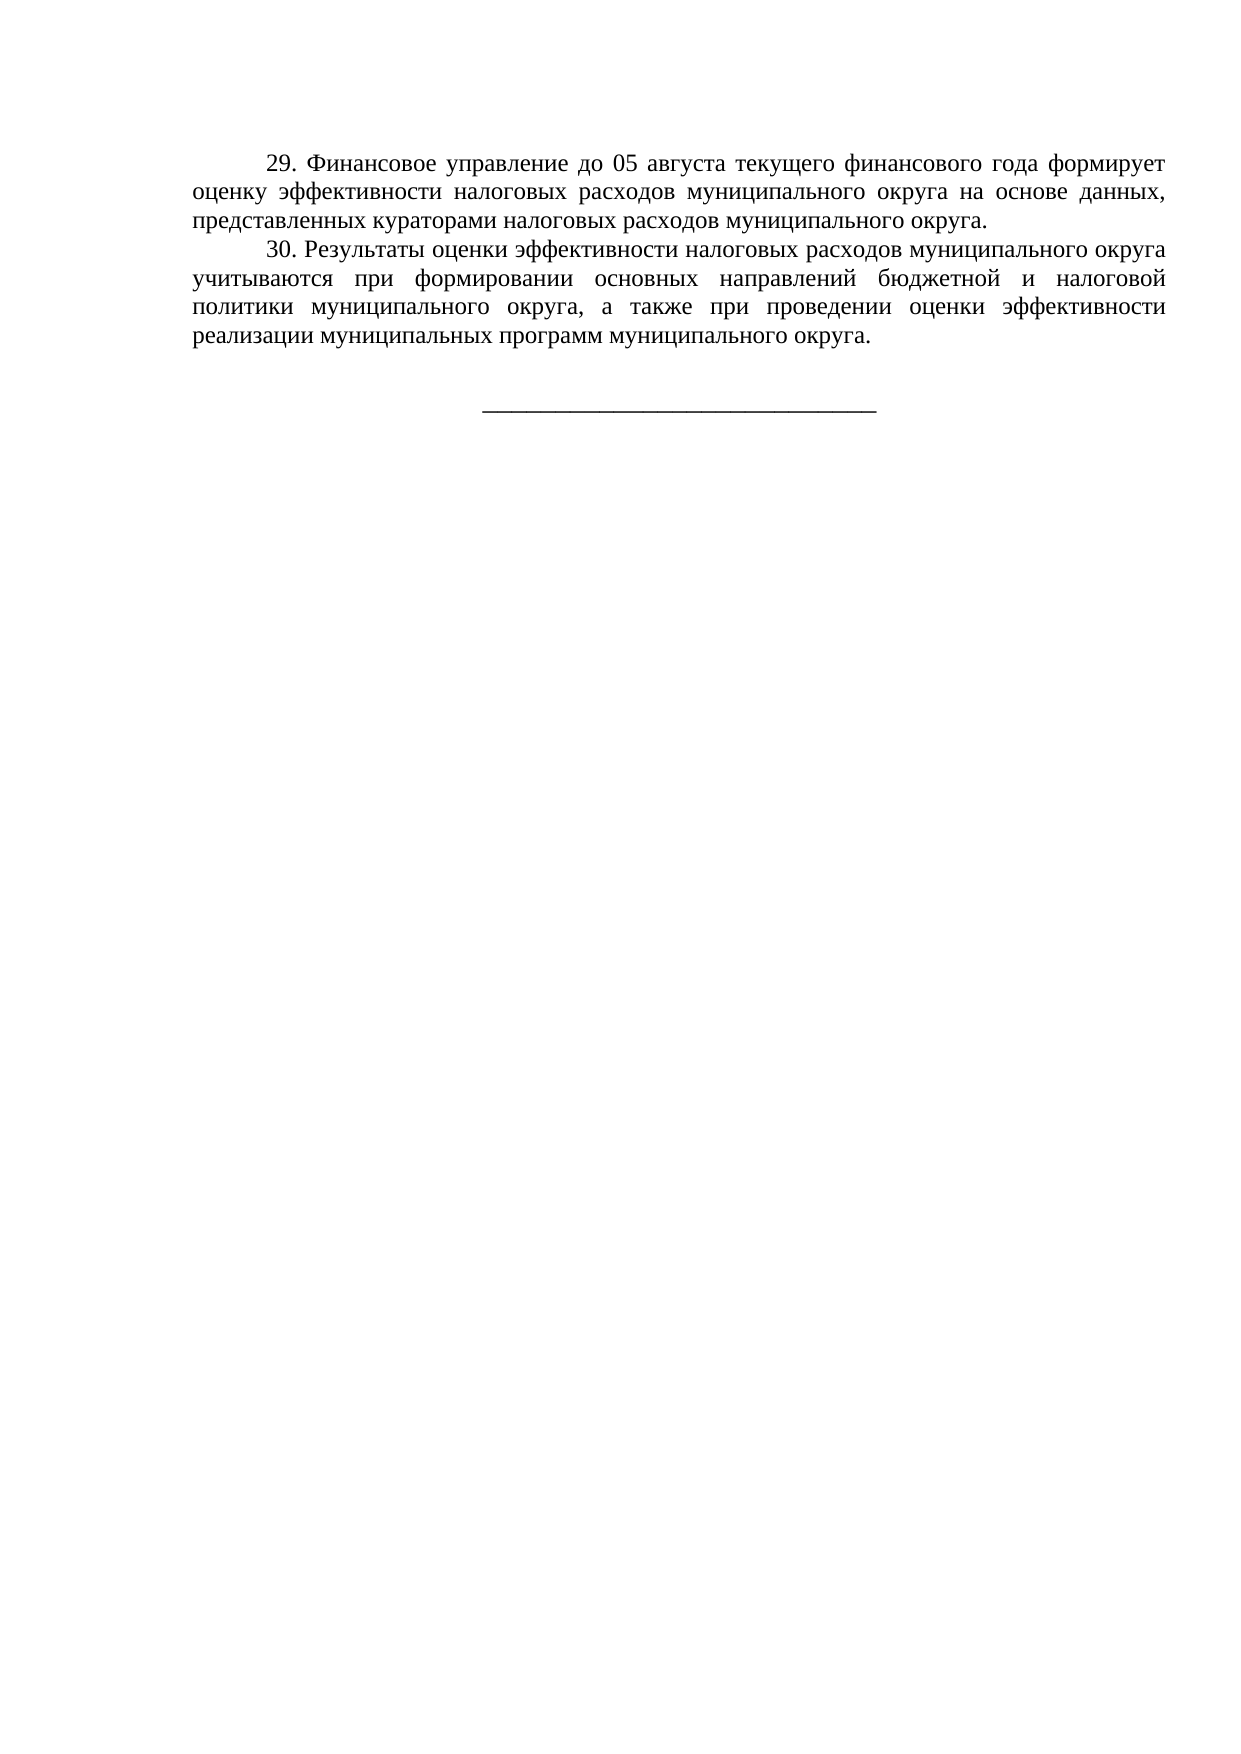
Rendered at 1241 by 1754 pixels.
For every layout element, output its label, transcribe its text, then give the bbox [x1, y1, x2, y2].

text 30. Результаты оценки эффективности налоговых расходов муниципального округа учитываются при формировании основных направлений бюджетной и налоговой политики муниципального округа, а также при проведении оценки эффективности реализации муниципальных программ муниципального округа. [192, 234, 1167, 349]
text ___________________________ [192, 382, 1167, 416]
text 29. Финансовое управление до 05 августа текущего финансового года формирует оценку эффективности налоговых расходов муниципального округа на основе данных, представленных кураторами налоговых расходов муниципального округа. [192, 148, 1167, 234]
